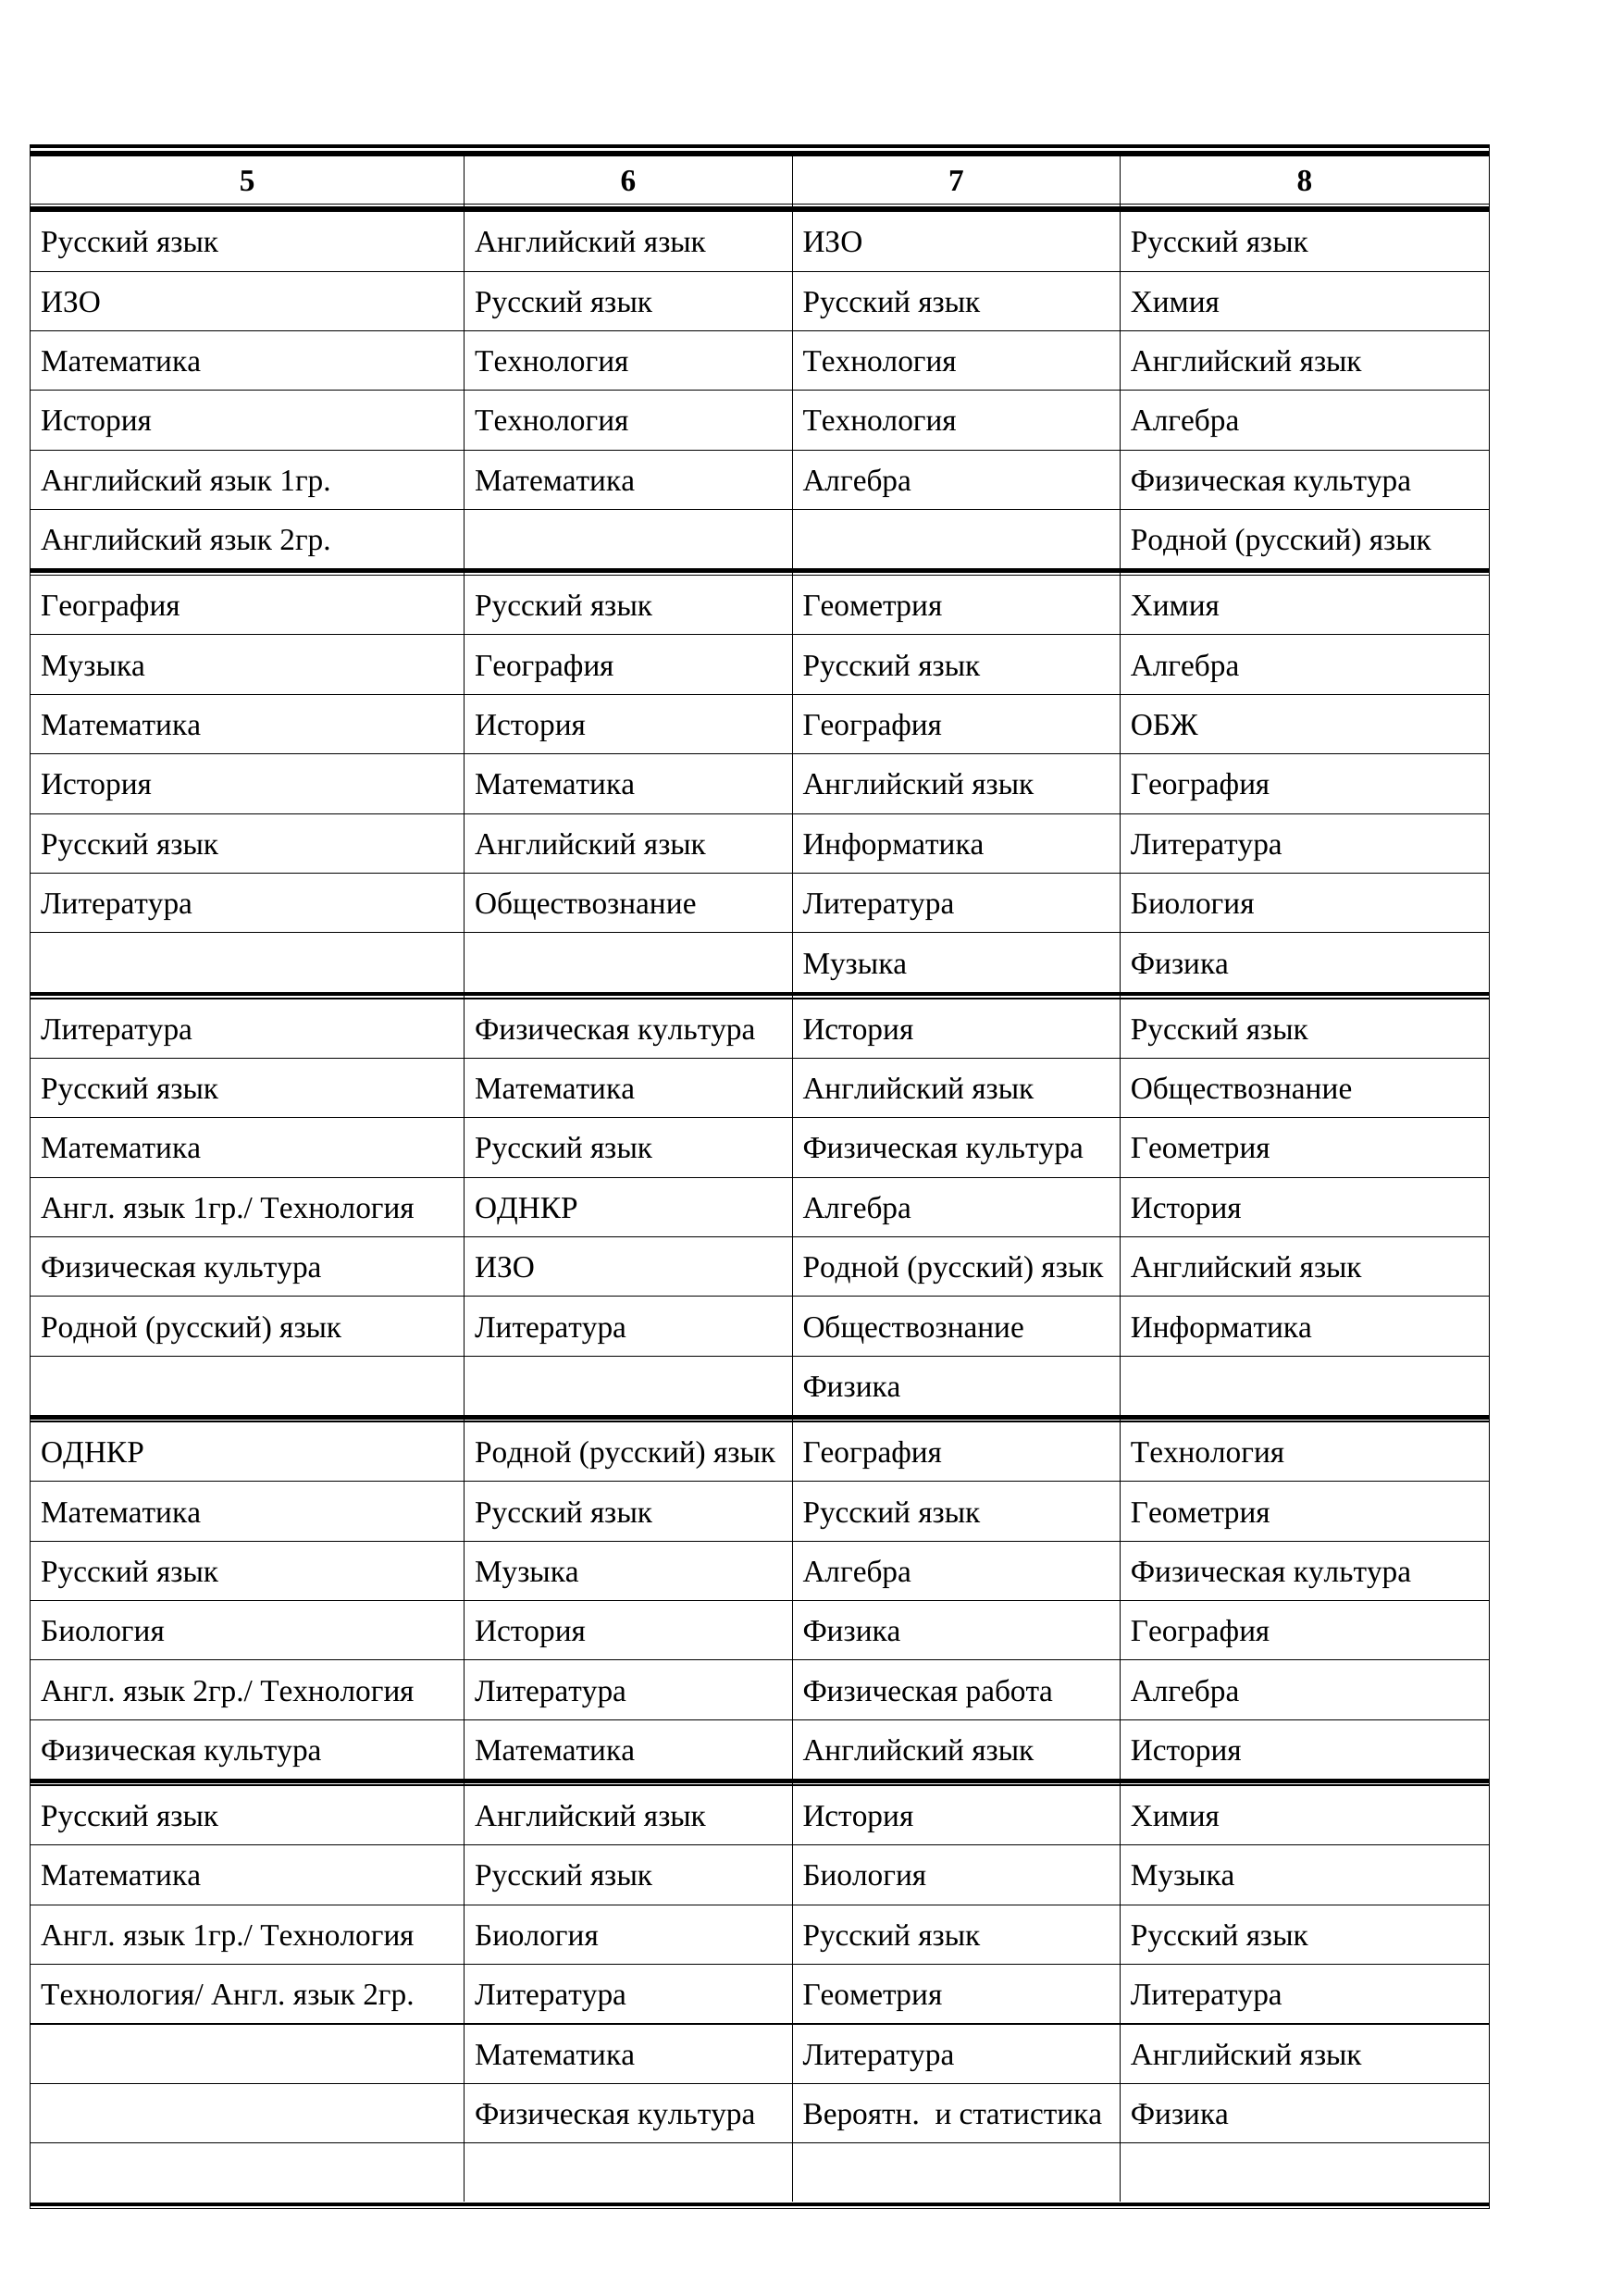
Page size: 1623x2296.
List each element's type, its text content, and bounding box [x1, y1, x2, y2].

table_cell Литература [31, 999, 464, 1058]
table_cell История [465, 695, 792, 753]
table_cell История [793, 1786, 1120, 1844]
table_cell Русский язык [31, 212, 464, 270]
table_cell Английский язык [465, 814, 792, 873]
table_cell Литература [465, 1660, 792, 1719]
table_cell География [1121, 754, 1489, 813]
table_cell Технология [465, 391, 792, 450]
table_cell Литература [465, 1965, 792, 2023]
table_cell История [1121, 1720, 1489, 1779]
table_cell Обществознание [1121, 1059, 1489, 1117]
table_cell Русский язык [465, 1482, 792, 1540]
table_cell Родной (русский) язык [1121, 510, 1489, 568]
table_cell История [31, 391, 464, 450]
table_cell Английский язык [793, 754, 1120, 813]
table_cell Русский язык [793, 1482, 1120, 1540]
table_cell ИЗО [31, 272, 464, 330]
table_cell Алгебра [1121, 635, 1489, 694]
table_cell ИЗО [465, 1237, 792, 1296]
table_cell Математика [465, 1720, 792, 1779]
table_cell Математика [31, 1482, 464, 1540]
table_cell География [1121, 1601, 1489, 1659]
table_cell ИЗО [793, 212, 1120, 270]
table_cell Математика [31, 695, 464, 753]
table_cell Литература [793, 2025, 1120, 2083]
table_cell ОДНКР [31, 1422, 464, 1481]
table_cell Математика [31, 1845, 464, 1905]
table_cell Математика [465, 451, 792, 509]
table_cell Биология [31, 1601, 464, 1659]
table_cell Литература [1121, 1965, 1489, 2023]
table_cell Химия [1121, 272, 1489, 330]
table_cell Физическая культура [1121, 451, 1489, 509]
table_cell Русский язык [793, 1905, 1120, 1964]
table_cell Английский язык [793, 1720, 1120, 1779]
table_cell Биология [793, 1845, 1120, 1905]
table_cell Английский язык [1121, 331, 1489, 390]
table_cell Англ. язык 1гр./ Технология [31, 1905, 464, 1964]
table_cell [793, 2143, 1120, 2202]
table_cell Английский язык [465, 1786, 792, 1844]
table_cell Англ. язык 1гр./ Технология [31, 1178, 464, 1236]
table_cell Технология [1121, 1422, 1489, 1481]
table_cell Английский язык [465, 212, 792, 270]
table_cell Информатика [1121, 1297, 1489, 1356]
table_cell История [31, 754, 464, 813]
table_cell Биология [1121, 874, 1489, 932]
table_cell Технология/ Англ. язык 2гр. [31, 1965, 464, 2023]
table_cell Алгебра [793, 451, 1120, 509]
table_cell Родной (русский) язык [793, 1237, 1120, 1296]
table_cell Вероятн. и статистика [793, 2084, 1120, 2142]
table_cell Технология [793, 331, 1120, 390]
table_cell Русский язык [465, 272, 792, 330]
table_cell [31, 2084, 464, 2142]
table_cell Музыка [31, 635, 464, 694]
table_cell Геометрия [793, 576, 1120, 634]
table_cell Математика [465, 754, 792, 813]
table_cell История [465, 1601, 792, 1659]
table_cell [31, 2025, 464, 2083]
table_header 6 [465, 156, 792, 204]
table_cell Русский язык [31, 1786, 464, 1844]
table_cell Русский язык [31, 1542, 464, 1600]
table_cell Русский язык [31, 814, 464, 873]
table_cell Русский язык [31, 1059, 464, 1117]
table_cell Музыка [793, 933, 1120, 992]
table_cell Технология [465, 331, 792, 390]
table_cell Химия [1121, 1786, 1489, 1844]
table_cell География [31, 576, 464, 634]
table_cell Геометрия [1121, 1482, 1489, 1540]
table_cell Физическая работа [793, 1660, 1120, 1719]
table_cell Физическая культура [465, 2084, 792, 2142]
table_cell История [1121, 1178, 1489, 1236]
table_cell Физическая культура [793, 1118, 1120, 1177]
table_cell Английский язык [1121, 2025, 1489, 2083]
table_cell Физическая культура [31, 1237, 464, 1296]
table_cell Литература [31, 874, 464, 932]
table_cell История [793, 999, 1120, 1058]
table_cell [31, 933, 464, 992]
table_cell [793, 510, 1120, 568]
table_cell ОБЖ [1121, 695, 1489, 753]
table_cell Русский язык [465, 1118, 792, 1177]
table_header 8 [1121, 156, 1489, 204]
table_cell [31, 1357, 464, 1415]
table_cell Обществознание [793, 1297, 1120, 1356]
table_cell [1121, 2143, 1489, 2202]
table_cell Математика [31, 1118, 464, 1177]
table_cell Химия [1121, 576, 1489, 634]
table_cell Родной (русский) язык [31, 1297, 464, 1356]
table_cell Алгебра [793, 1178, 1120, 1236]
table_cell Русский язык [793, 272, 1120, 330]
table_cell Английский язык [793, 1059, 1120, 1117]
table_header 7 [793, 156, 1120, 204]
table_cell [465, 1357, 792, 1415]
table_cell Геометрия [793, 1965, 1120, 2023]
table_cell Русский язык [1121, 999, 1489, 1058]
table_cell Обществознание [465, 874, 792, 932]
table_cell Русский язык [465, 1845, 792, 1905]
table_cell Родной (русский) язык [465, 1422, 792, 1481]
table_cell Физика [1121, 2084, 1489, 2142]
table_cell География [465, 635, 792, 694]
table_cell Математика [465, 2025, 792, 2083]
table_cell ОДНКР [465, 1178, 792, 1236]
table_cell Литература [793, 874, 1120, 932]
table_cell Информатика [793, 814, 1120, 873]
table_cell [465, 510, 792, 568]
table_cell Английский язык 1гр. [31, 451, 464, 509]
table_cell Английский язык 2гр. [31, 510, 464, 568]
table_cell Русский язык [1121, 1905, 1489, 1964]
table_cell Русский язык [465, 576, 792, 634]
table_cell Музыка [465, 1542, 792, 1600]
table_cell Русский язык [793, 635, 1120, 694]
table_cell [31, 2143, 464, 2202]
table_cell Физическая культура [1121, 1542, 1489, 1600]
table_cell [465, 2143, 792, 2202]
table_cell География [793, 695, 1120, 753]
table_cell Литература [465, 1297, 792, 1356]
table_header 5 [31, 156, 464, 204]
table_cell Алгебра [1121, 1660, 1489, 1719]
table_cell Русский язык [1121, 212, 1489, 270]
table_cell Алгебра [1121, 391, 1489, 450]
table_cell Геометрия [1121, 1118, 1489, 1177]
table_cell Физическая культура [465, 999, 792, 1058]
table_cell Литература [1121, 814, 1489, 873]
table_cell [465, 933, 792, 992]
table_cell География [793, 1422, 1120, 1481]
table_cell Физика [793, 1601, 1120, 1659]
table_cell Математика [465, 1059, 792, 1117]
table_cell Физическая культура [31, 1720, 464, 1779]
table_cell [1121, 1357, 1489, 1415]
table_cell Биология [465, 1905, 792, 1964]
table_cell Английский язык [1121, 1237, 1489, 1296]
table_cell Физика [1121, 933, 1489, 992]
table_cell Алгебра [793, 1542, 1120, 1600]
table_cell Физика [793, 1357, 1120, 1415]
table_cell Математика [31, 331, 464, 390]
table_cell Музыка [1121, 1845, 1489, 1905]
table_cell Англ. язык 2гр./ Технология [31, 1660, 464, 1719]
table_cell Технология [793, 391, 1120, 450]
